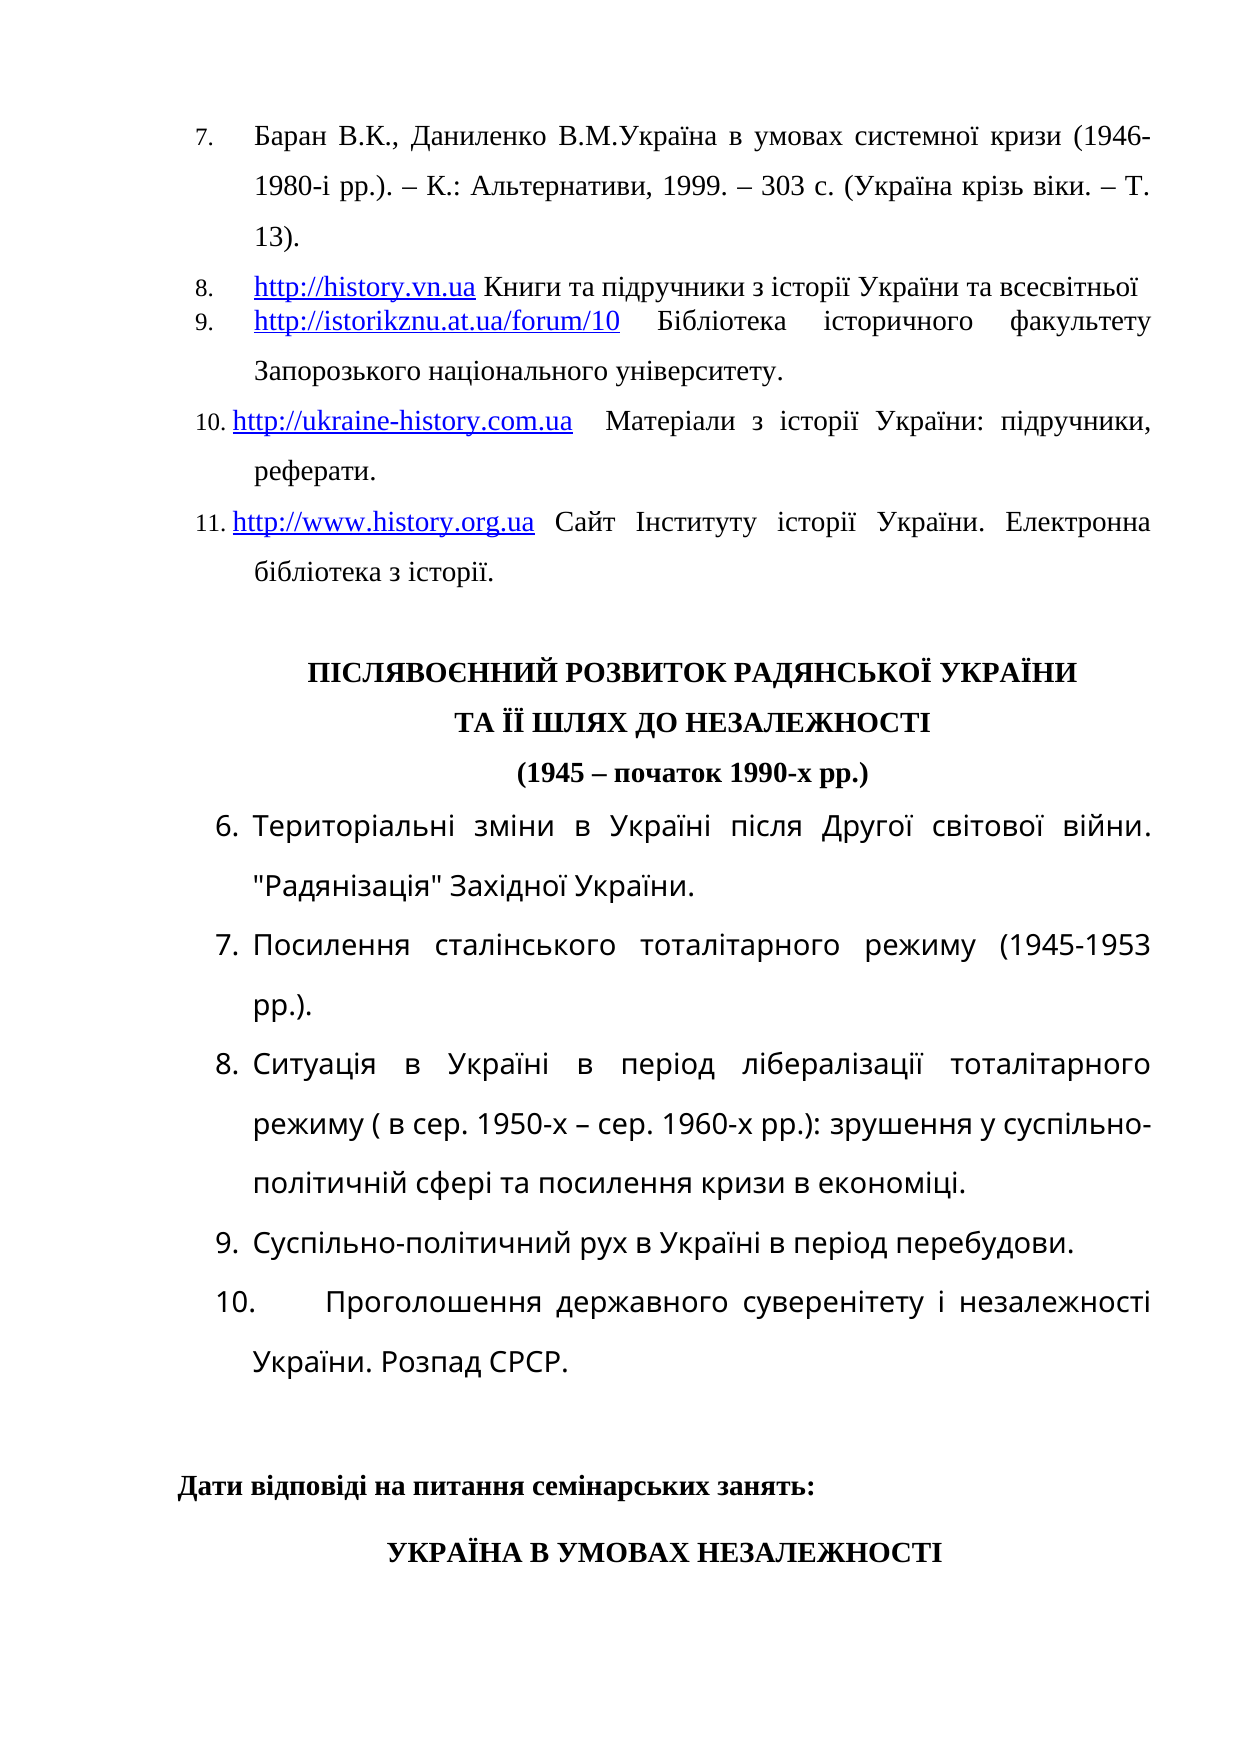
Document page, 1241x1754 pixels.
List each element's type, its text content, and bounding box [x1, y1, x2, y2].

list http://istorikznu.at.ua/forum/10 Бібліотека історичного факультету Запорозького національного університету. [195, 303, 1152, 386]
list http://history.vn.ua Книги та підручники з історії України та всесвітньої [195, 269, 1152, 303]
text (1945 – початок 1990-х рр.) [233, 755, 1152, 789]
list Баран В.К., Даниленко В.М.Україна в умовах системної кризи (1946-1980-і рр.). – К.: Альтернативи, 1999. – 303 с. (Україна крізь віки. – Т. 13). [195, 118, 1152, 252]
list http://ukraine-history.com.ua Матеріали з історії України: підручники, реферати. [195, 403, 1152, 487]
list Ситуація в Україні в період лібералізації тоталітарного режиму ( в сер. 1950-х – сер. 1960-х рр.): зрушення у суспільно-політичній сфері та посилення кризи в економіці. [215, 1044, 1152, 1202]
text УКРАЇНА В УМОВАХ НЕЗАЛЕЖНОСТІ [177, 1535, 1152, 1568]
list Посилення сталінського тоталітарного режиму (1945-1953 рр.). [215, 925, 1152, 1024]
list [215, 1282, 1152, 1381]
list Територіальні зміни в Україні після Другої світової війни. "Радянізація" Західної України. [215, 806, 1152, 905]
list http://www.history.org.ua Сайт Інституту історії України. Електронна бібліотека з історії. [195, 504, 1152, 588]
text ПІСЛЯВОЄННИЙ РОЗВИТОК РАДЯНСЬКОЇ УКРАЇНИ [233, 655, 1152, 688]
text Дати відповіді на питання семінарських занять: [177, 1468, 1152, 1501]
list Суспільно-політичний рух в Україні в період перебудови. [215, 1222, 1152, 1262]
text ТА ЇЇ ШЛЯХ ДО НЕЗАЛЕЖНОСТІ [233, 705, 1152, 739]
